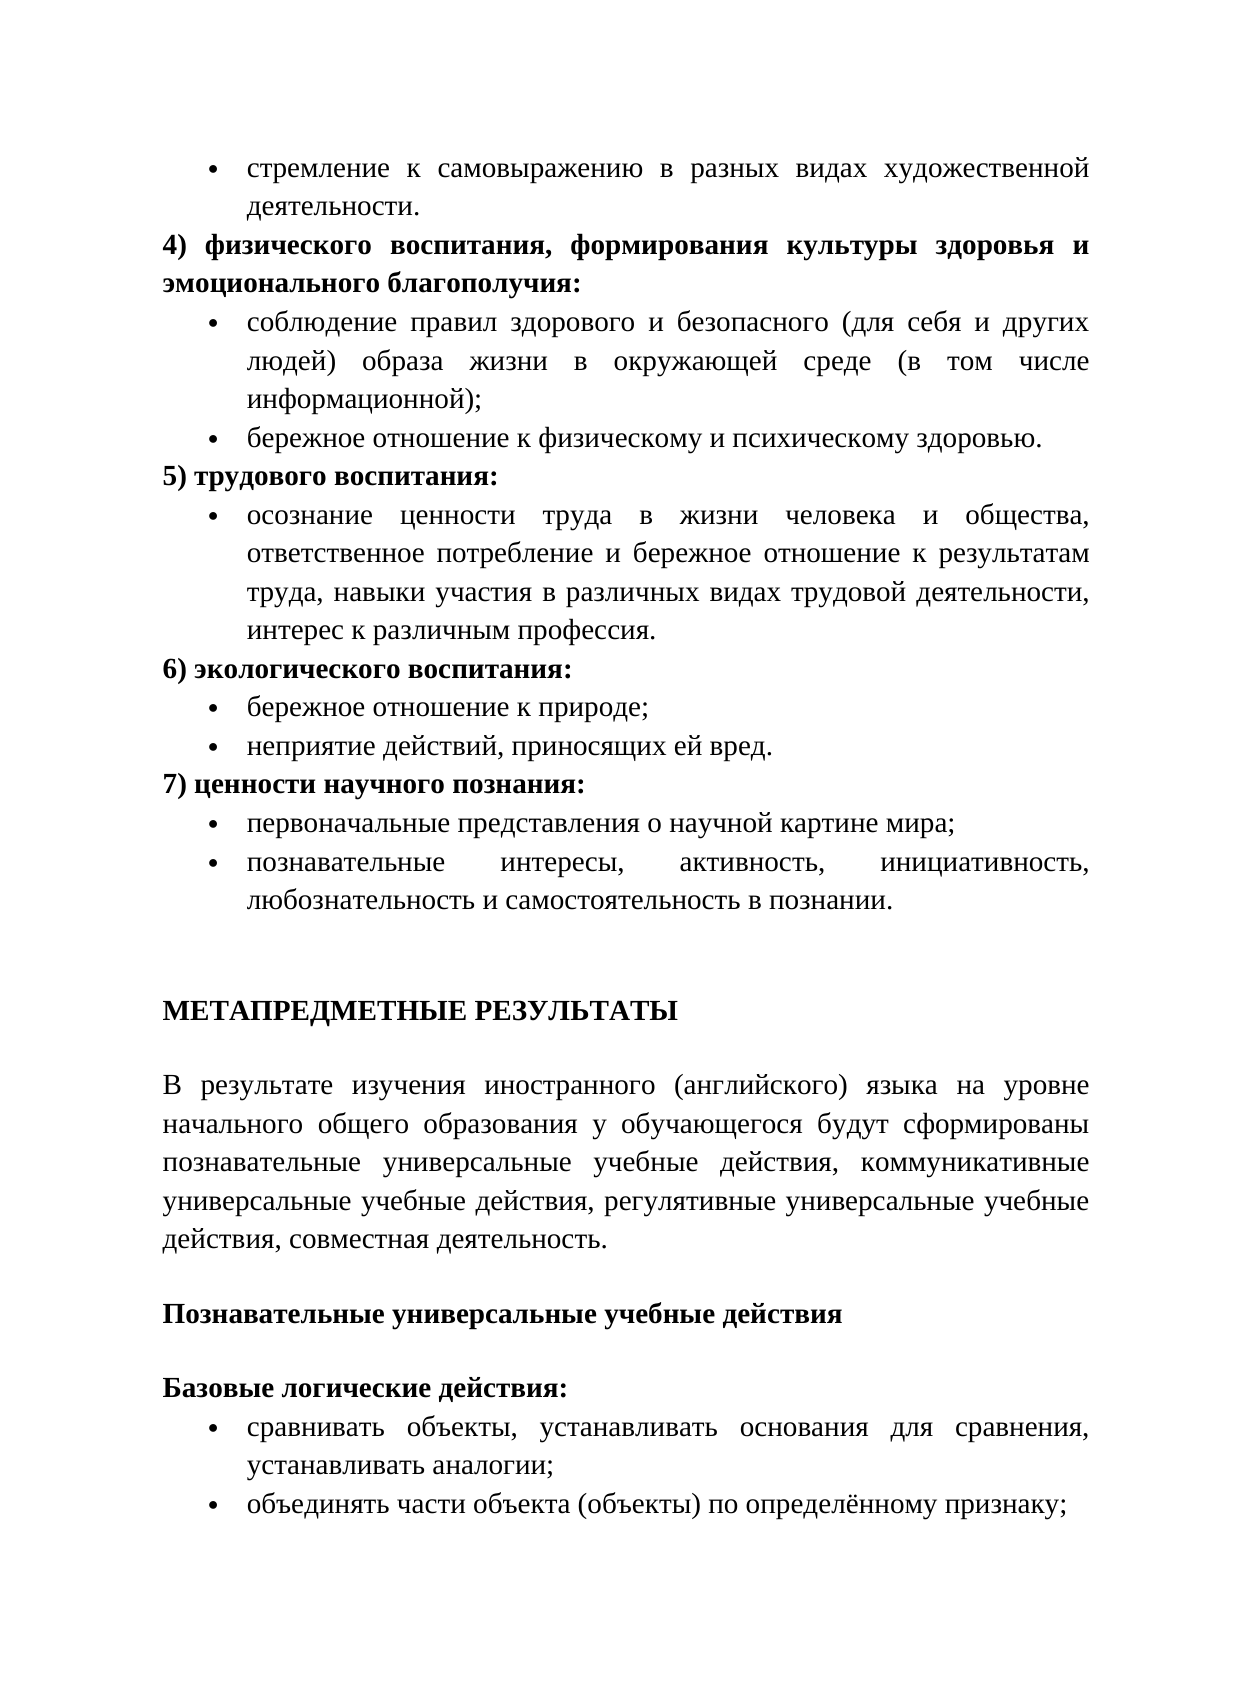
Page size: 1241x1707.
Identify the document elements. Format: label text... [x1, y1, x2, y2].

text 5) трудового воспитания: [162, 458, 1090, 492]
list бережное отношение к природе; [209, 689, 1090, 723]
text МЕТАПРЕДМЕТНЫЕ РЕЗУЛЬТАТЫ [162, 993, 1090, 1026]
list сравнивать объекты, устанавливать основания для сравнения, устанавливать аналогии; [209, 1409, 1090, 1481]
text 4) физического воспитания, формирования культуры здоровья и эмоционального благополучия: [162, 227, 1090, 299]
list неприятие действий, приносящих ей вред. [209, 728, 1090, 762]
list осознание ценности труда в жизни человека и общества, ответственное потребление и бережное отношение к результатам труда, навыки участия в различных видах трудовой деятельности, интерес к различным профессия. [209, 497, 1090, 646]
text 6) экологического воспитания: [162, 651, 1090, 684]
list соблюдение правил здорового и безопасного (для себя и других людей) образа жизни в окружающей среде (в том числе информационной); [209, 304, 1090, 415]
list объединять части объекта (объекты) по определённому признаку; [209, 1486, 1090, 1519]
list познавательные интересы, активность, инициативность, любознательность и самостоятельность в познании. [209, 844, 1090, 916]
list первоначальные представления о научной картине мира; [209, 805, 1090, 839]
text Базовые логические действия: [162, 1370, 1090, 1404]
list бережное отношение к физическому и психическому здоровью. [209, 420, 1090, 453]
list стремление к самовыражению в разных видах художественной деятельности. [209, 150, 1090, 222]
text В результате изучения иностранного (английского) языка на уровне начального общего образования у обучающегося будут сформированы познавательные универсальные учебные действия, коммуникативные универсальные учебные действия, регулятивные универсальные учебные действия, совместная деятельность. [162, 1067, 1090, 1255]
text Познавательные универсальные учебные действия [162, 1296, 1090, 1329]
text 7) ценности научного познания: [162, 767, 1090, 800]
